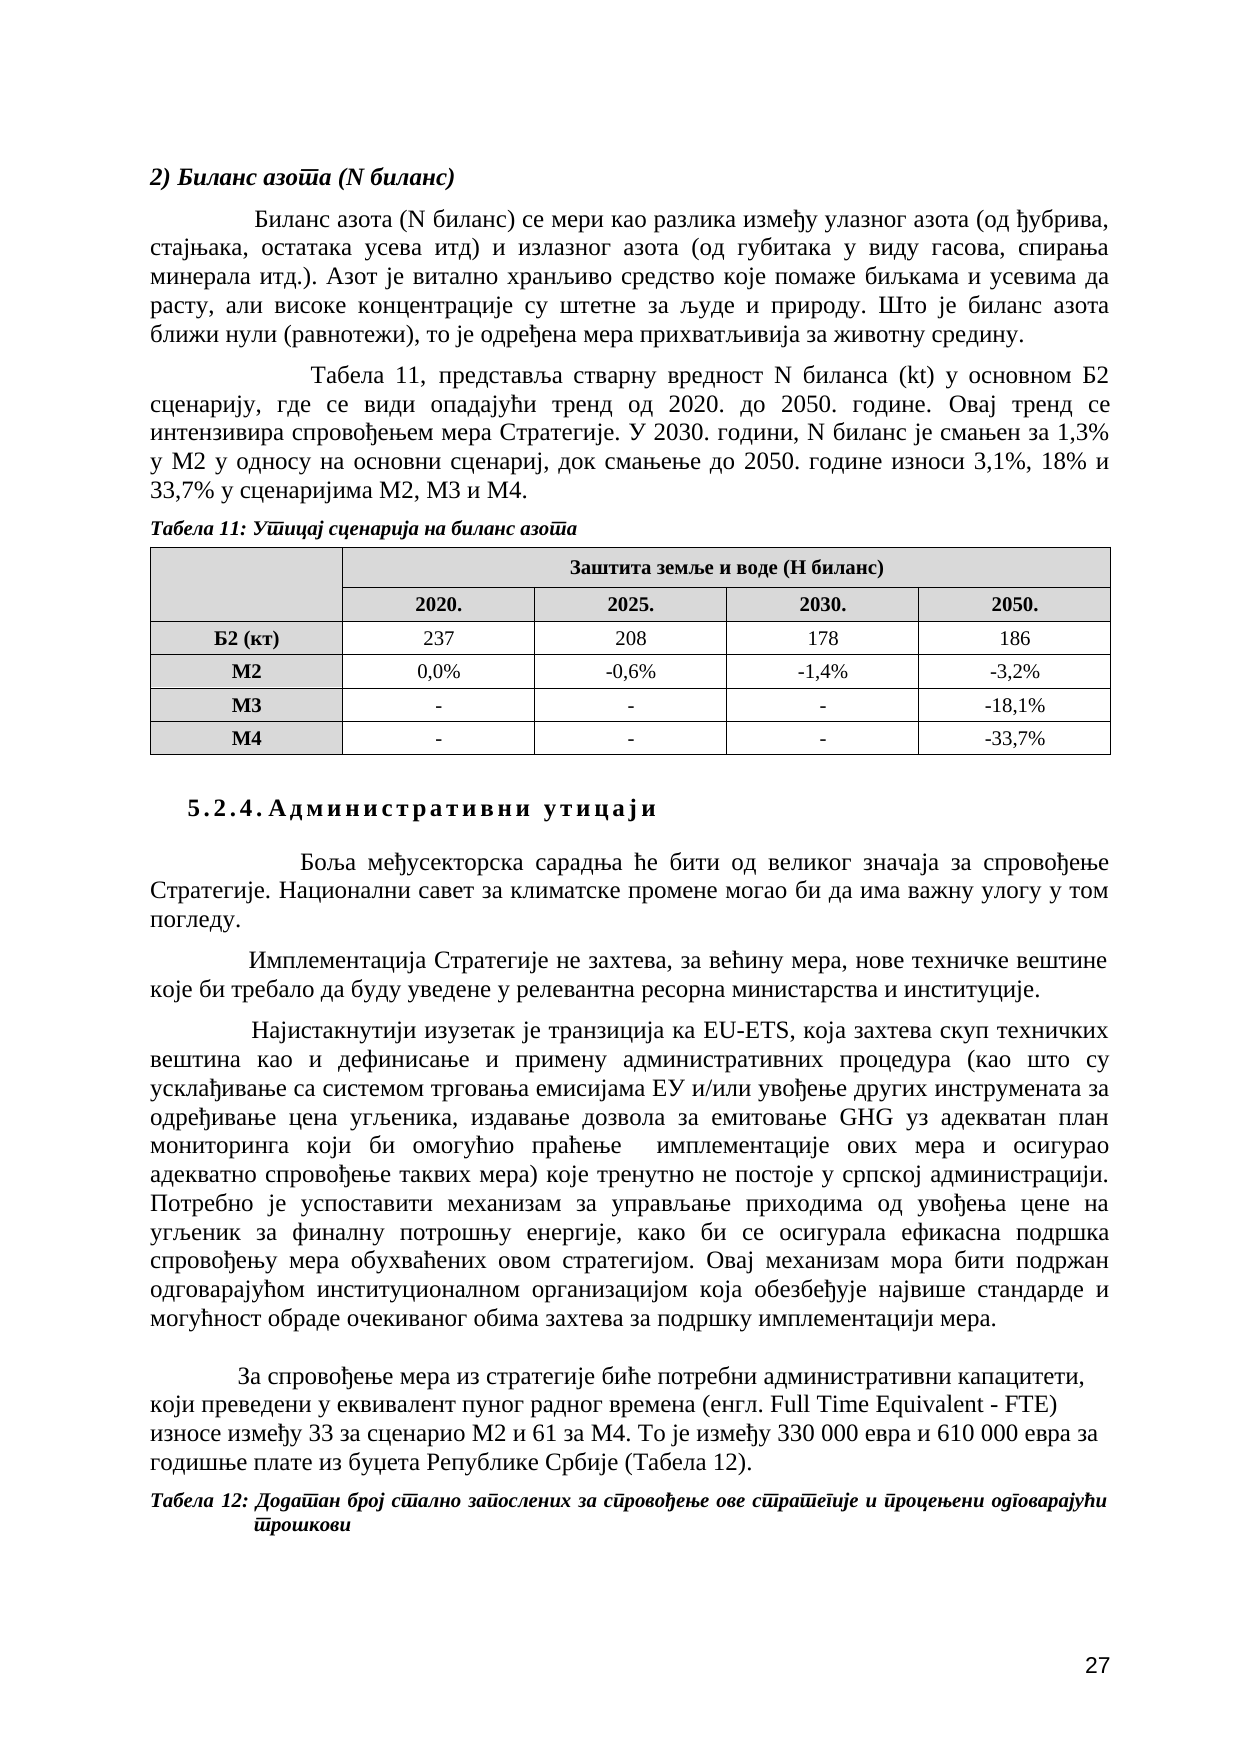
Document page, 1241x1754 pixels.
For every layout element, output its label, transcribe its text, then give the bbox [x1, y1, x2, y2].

subtitle Административни утицаји [187, 793, 1110, 822]
text Боља међусекторска сарадња ће бити од великог значаја за спровођење Стратегије. Национални савет за климатске промене могао би да има важну улогу у том погледу. [150, 847, 1110, 933]
table_cell - [343, 722, 534, 754]
table_cell -1,4% [727, 655, 918, 687]
table_header Заштита земље и воде (Н биланс) [343, 548, 1110, 587]
text Биланс азота (N биланс) се мери као разлика између улазног азота (од ђубрива, стајњака, остатака усева итд) и излазног азота (од губитака у виду гасова, спирања минерала итд.). Азот је витално хранљиво средство које помаже биљкама и усевима да расту, али високе концентрације су штетне за људе и природу. Што је биланс азота ближи нули (равнотежи), то је одређена мера прихватљивија за животну средину. [150, 204, 1110, 347]
table_cell - [727, 689, 918, 721]
table_cell 208 [535, 622, 726, 654]
text 2) Биланс азота (N биланс) [150, 162, 1110, 191]
table_cell -33,7% [919, 722, 1110, 754]
table_cell - [535, 722, 726, 754]
table_cell 2020. [343, 588, 534, 621]
text Табела 11: Утицај сценарија на биланс азота [150, 516, 1110, 540]
table_cell М2 [151, 655, 342, 687]
table_cell 178 [727, 622, 918, 654]
table_cell 186 [919, 622, 1110, 654]
table_cell 2030. [727, 588, 918, 621]
table_cell М3 [151, 689, 342, 721]
table_cell 237 [343, 622, 534, 654]
table_cell -3,2% [919, 655, 1110, 687]
table_header [151, 548, 342, 621]
text Имплементација Стратегије не захтева, за већину мера, нове техничке вештине које би требало да буду уведене у релевантна ресорна министарства и институције. [150, 945, 1110, 1003]
text Табела 12: Додатан број стално запослених за спровођење ове стратегије и процењени одговарајући трошкови [150, 1488, 1110, 1536]
text Табела 11, представља стварну вредност N биланса (kt) у основном Б2 сценарију, где се види опадајући тренд од 2020. до 2050. године. Овај тренд се интензивира спровођењем мера Стратегије. У 2030. години, N биланс је смањен за 1,3% у М2 у односу на основни сценариј, док смањење до 2050. године износи 3,1%, 18% и 33,7% у сценаријима М2, М3 и М4. [150, 360, 1110, 504]
table_cell М4 [151, 722, 342, 754]
table_cell 2025. [535, 588, 726, 621]
table_cell - [535, 689, 726, 721]
table_cell - [343, 689, 534, 721]
table_cell Б2 (кт) [151, 622, 342, 654]
table_cell - [727, 722, 918, 754]
table_cell -0,6% [535, 655, 726, 687]
table_cell -18,1% [919, 689, 1110, 721]
table_cell 2050. [919, 588, 1110, 621]
table_cell 0,0% [343, 655, 534, 687]
text Најистакнутији изузетак је транзиција ка ЕU-ЕТS, која захтева скуп техничких вештина као и дефинисање и примену административних процедура (као што су усклађивање са системом трговања емисијама ЕУ и/или увођење других инструмената за одређивање цена угљеника, издавање дозвола за емитовање GHG уз адекватан план мониторинга који би омогућио праћење имплементације ових мера и осигурао адекватно спровођење таквих мера) које тренутно не постоје у српској администрацији. Потребно је успоставити механизам за управљање приходима од увођења цене на угљеник за финалну потрошњу енергије, како би се осигурала ефикасна подршка спровођењу мера обухваћених овом стратегијом. Овај механизам мора бити подржан одговарајућом институционалном организацијом која обезбеђује највише стандарде и могућност обраде очекиваног обима захтева за подршку имплементацији мера. [150, 1015, 1110, 1332]
text За спровођење мера из стратегије биће потребни административни капацитети, који преведени у еквивалент пуног радног времена (енгл. Full Time Equivalent - FTE) износе између 33 за сценарио М2 и 61 за М4. То је између 330 000 евра и 610 000 евра за годишње плате из буџета Републике Србије (Табела 12). [150, 1361, 1110, 1476]
